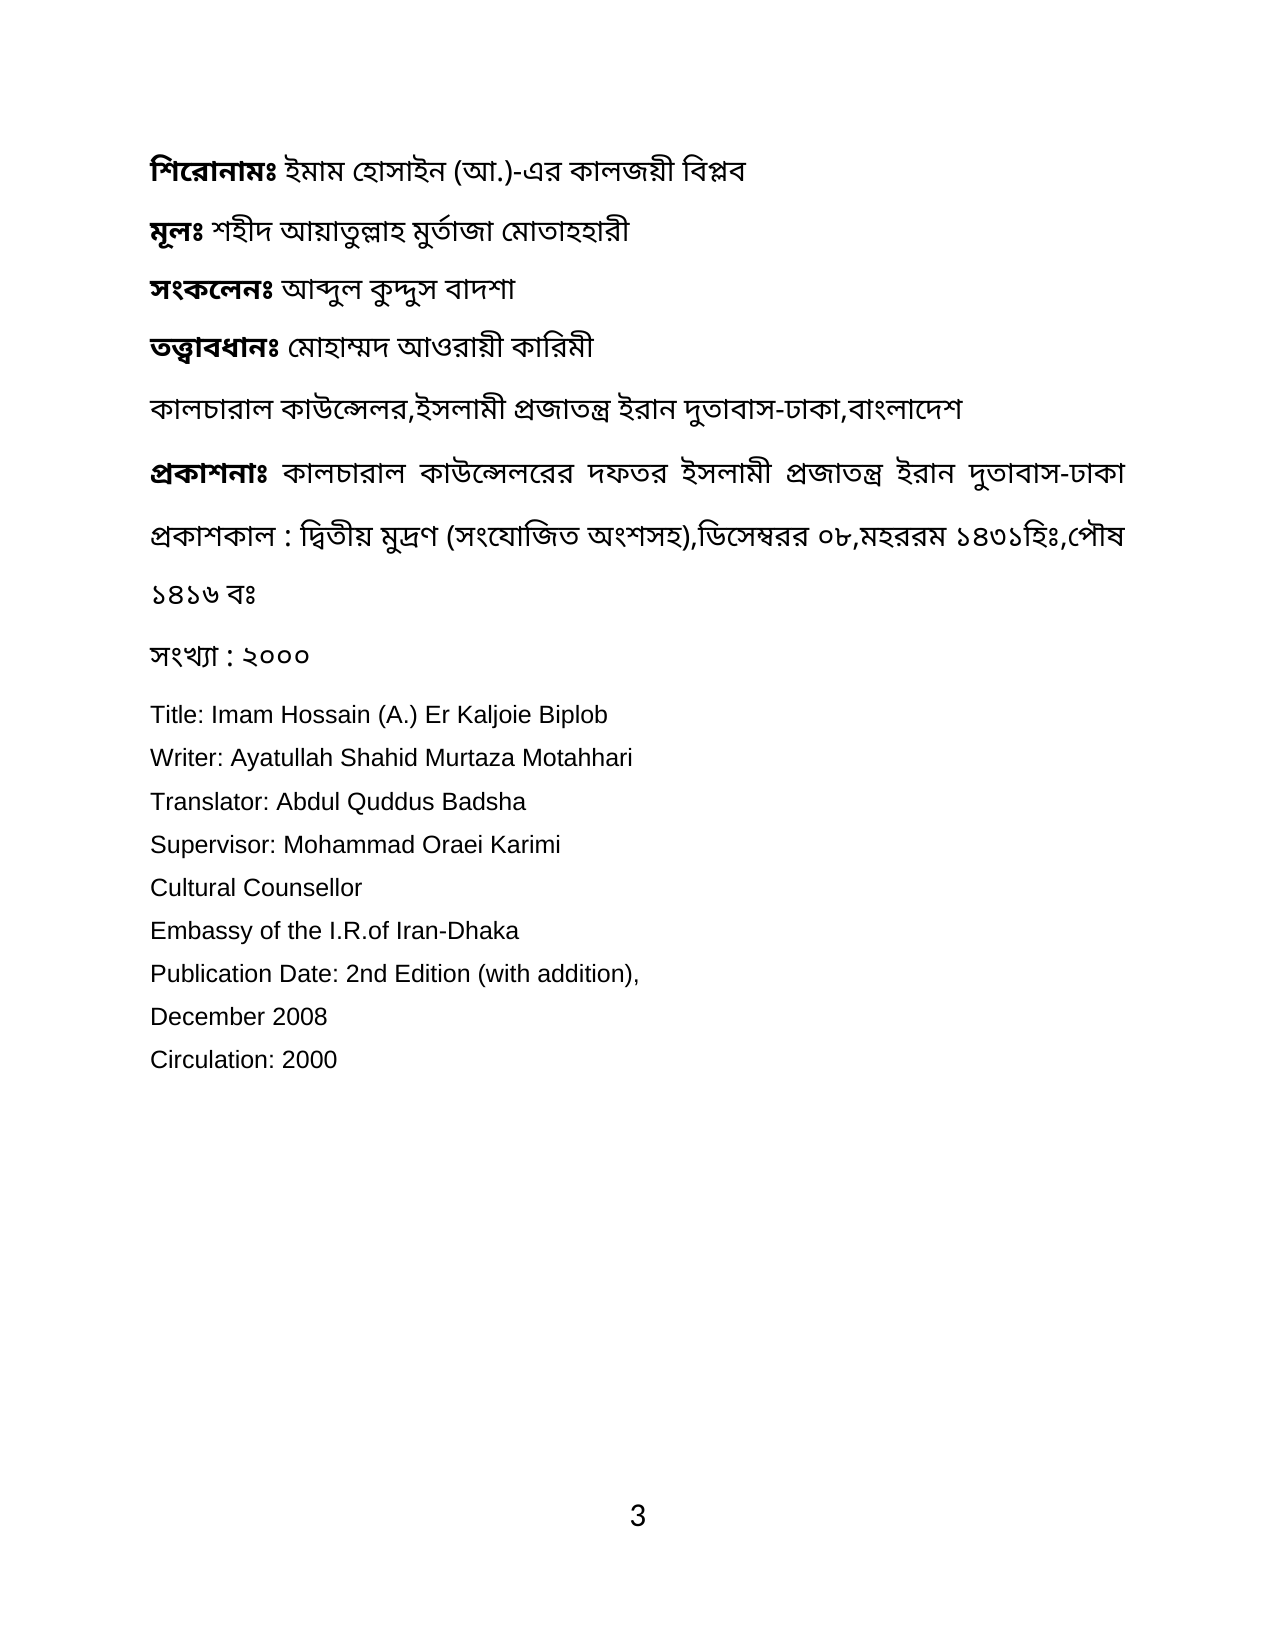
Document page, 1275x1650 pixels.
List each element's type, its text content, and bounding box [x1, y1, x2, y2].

text Writer: Ayatullah Shahid Murtaza Motahhari [150, 743, 1125, 772]
text তত্ত্বাবধানঃ মোহাম্মদ আওরায়ী কারিমী [150, 330, 1125, 369]
text কালচারাল কাউন্সেলর,ইসলামী প্রজাতন্ত্র ইরান দুতাবাস-ঢাকা,বাংলাদেশ [150, 388, 1125, 431]
text মূলঃ শহীদ আয়াতুল্লাহ মুর্তাজা মোতাহহারী [150, 214, 1125, 253]
text Circulation: 2000 [150, 1045, 1125, 1074]
text Translator: Abdul Quddus Badsha [150, 786, 1125, 815]
text December 2008 [150, 1002, 1125, 1031]
text সংখ্যা : ২০০০ [150, 636, 1125, 679]
text Publication Date: 2nd Edition (with addition), [150, 959, 1125, 988]
text সংকলেনঃ আব্দুল কুদ্দুস বাদশা [150, 272, 1125, 311]
text Embassy of the I.R.of Iran-Dhaka [150, 916, 1125, 944]
text প্রকাশনাঃ কালচারাল কাউন্সেলরের দফতর ইসলামী প্রজাতন্ত্র ইরান দুতাবাস-ঢাকা প্রকাশকাল : দ্বিতীয় মুদ্রণ (সংযোজিত অংশসহ),ডিসেম্বরর ০৮,মহররম ১৪৩১হিঃ,পৌষ ১৪১৬ বঃ [150, 453, 1125, 616]
text Cultural Counsellor [150, 873, 1125, 901]
text Title: Imam Hossain (A.) Er Kaljoie Biplob [150, 700, 1125, 729]
text Supervisor: Mohammad Oraei Karimi [150, 829, 1125, 858]
text শিরোনামঃ ইমাম হোসাইন (আ.)-এর কালজয়ী বিপ্লব [150, 150, 1125, 193]
